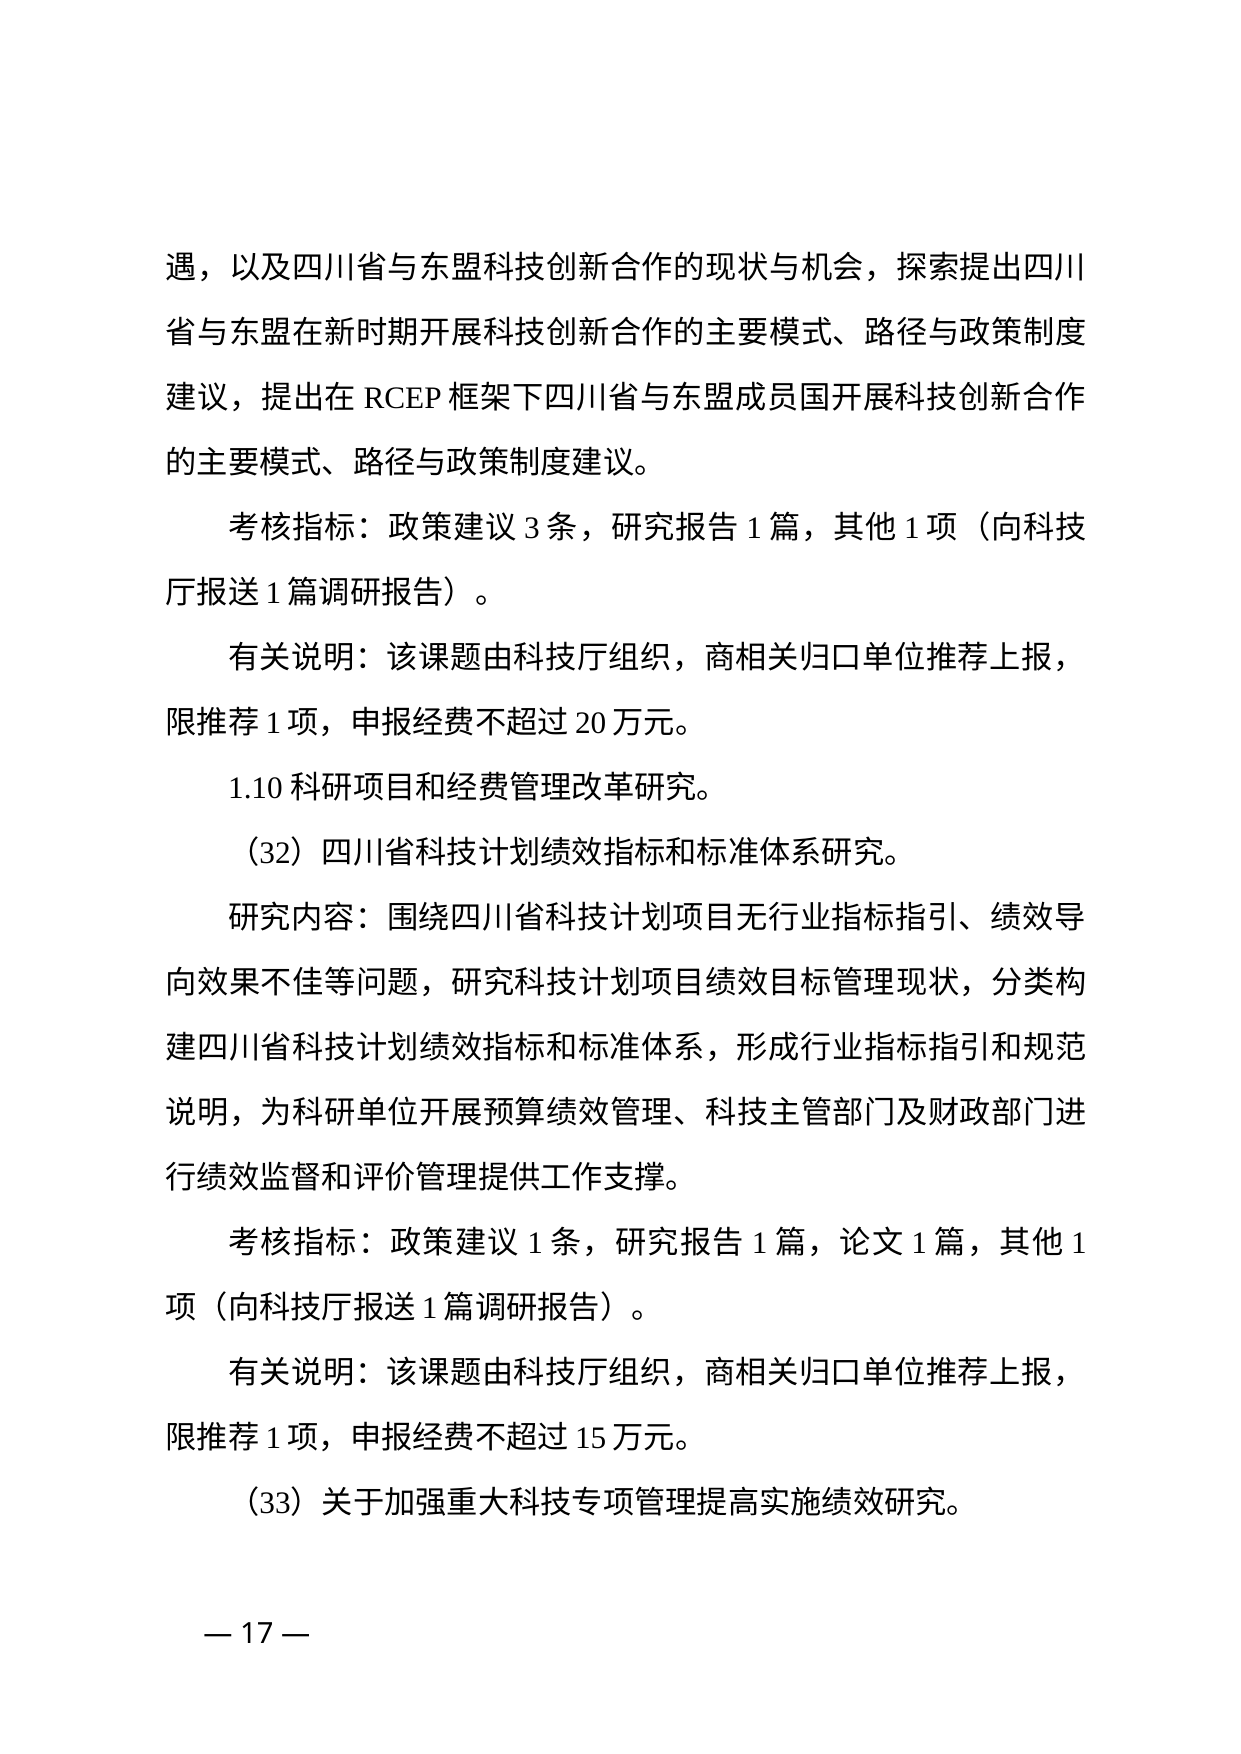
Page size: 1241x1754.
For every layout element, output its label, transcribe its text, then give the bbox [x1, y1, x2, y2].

text 1.10 科研项目和经费管理改革研究。 [165, 753, 1087, 818]
text （33）关于加强重大科技专项管理提高实施绩效研究。 [165, 1468, 1087, 1533]
text 考核指标：政策建议3条，研究报告1篇，其他1项（向科技厅报送1篇调研报告）。 [165, 493, 1087, 623]
text 研究内容：围绕四川省科技计划项目无行业指标指引、绩效导向效果不佳等问题，研究科技计划项目绩效目标管理现状，分类构建四川省科技计划绩效指标和标准体系，形成行业指标指引和规范说明，为科研单位开展预算绩效管理、科技主管部门及财政部门进行绩效监督和评价管理提供工作支撑。 [165, 883, 1087, 1208]
text 考核指标：政策建议1条，研究报告1篇，论文1篇，其他1项（向科技厅报送1篇调研报告）。 [165, 1208, 1087, 1338]
text （32）四川省科技计划绩效指标和标准体系研究。 [165, 818, 1087, 883]
text 有关说明：该课题由科技厅组织，商相关归口单位推荐上报，限推荐1项，申报经费不超过20万元。 [165, 623, 1087, 753]
text 有关说明：该课题由科技厅组织，商相关归口单位推荐上报，限推荐1项，申报经费不超过15万元。 [165, 1338, 1087, 1468]
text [165, 233, 1087, 493]
